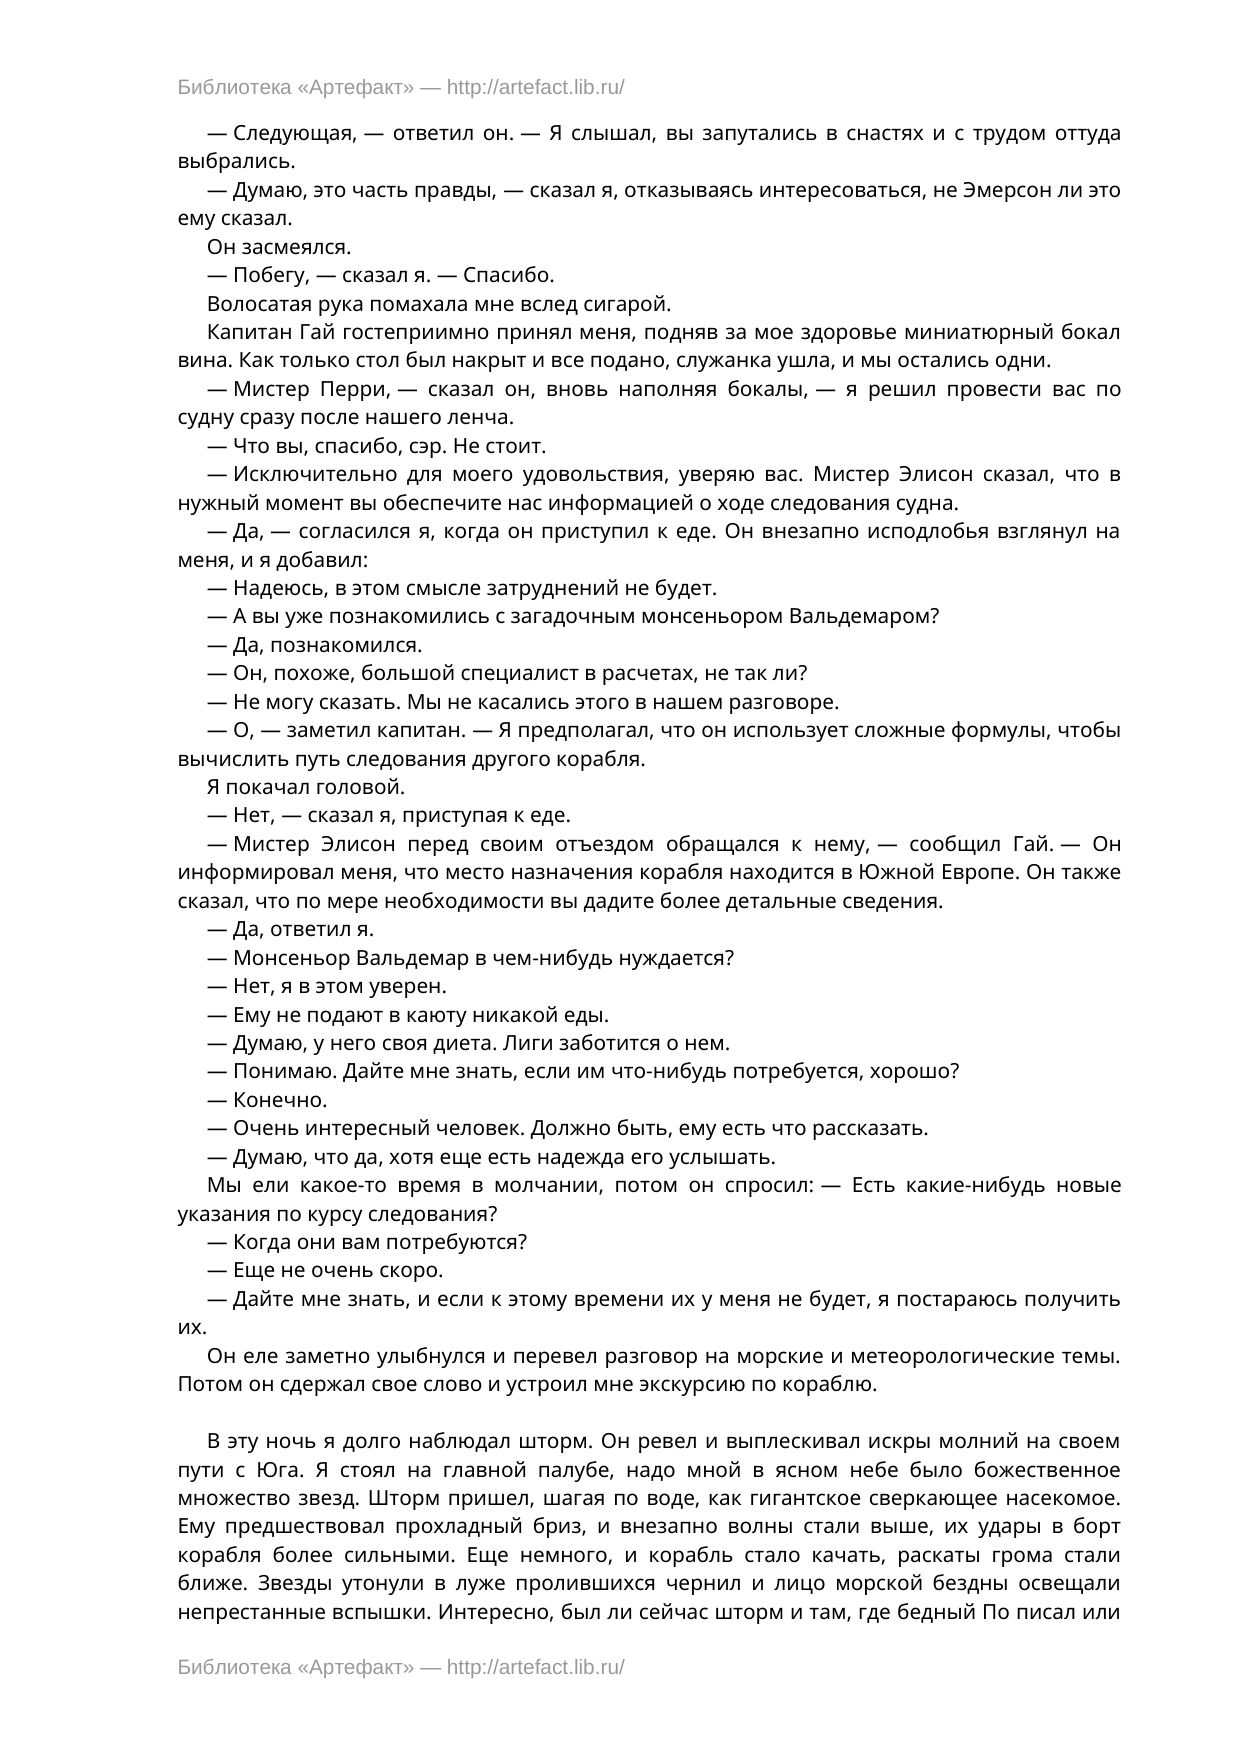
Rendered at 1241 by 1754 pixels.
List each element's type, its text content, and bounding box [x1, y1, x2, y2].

text — Понимаю. Дайте мне знать, если им что-нибудь потребуется, хорошо? [177, 1057, 1122, 1085]
text — О, — заметил капитан. — Я предполагал, что он использует сложные формулы, чтобы вычислить путь следования другого корабля. [177, 715, 1122, 772]
text — Нет, — сказал я, приступая к еде. [177, 801, 1122, 829]
text — Думаю, это часть правды, — сказал я, отказываясь интересоваться, не Эмерсон ли это ему сказал. [177, 175, 1122, 232]
text — Еще не очень скоро. [177, 1256, 1122, 1284]
text — Да, — согласился я, когда он приступил к еде. Он внезапно исподлобья взглянул на меня, и я добавил: [177, 516, 1122, 573]
text — Побегу, — сказал я. — Спасибо. [177, 260, 1122, 289]
text — Думаю, у него своя диета. Лиги заботится о нем. [177, 1028, 1122, 1057]
text — Да, познакомился. [177, 630, 1122, 658]
text — Мистер Перри, — сказал он, вновь наполняя бокалы, — я решил провести вас по судну сразу после нашего ленча. [177, 374, 1122, 431]
text — Следующая, — ответил он. — Я слышал, вы запутались в снастях и с трудом оттуда выбрались. [177, 118, 1122, 175]
text — Да, ответил я. [177, 914, 1122, 943]
text — Исключительно для моего удовольствия, уверяю вас. Мистер Элисон сказал, что в нужный момент вы обеспечите нас информацией о ходе следования судна. [177, 459, 1122, 516]
text — Нет, я в этом уверен. [177, 971, 1122, 1000]
text Мы ели какое-то время в молчании, потом он спросил: — Есть какие-нибудь новые указания по курсу следования? [177, 1170, 1122, 1227]
text — Когда они вам потребуются? [177, 1227, 1122, 1256]
text Он засмеялся. [177, 232, 1122, 260]
text — Дайте мне знать, и если к этому времени их у меня не будет, я постараюсь получить их. [177, 1284, 1122, 1341]
text Он еле заметно улыбнулся и перевел разговор на морские и метеорологические темы. Потом он сдержал свое слово и устроил мне экскурсию по кораблю. [177, 1341, 1122, 1398]
text Капитан Гай гостеприимно принял меня, подняв за мое здоровье миниатюрный бокал вина. Как только стол был накрыт и все подано, служанка ушла, и мы остались одни. [177, 317, 1122, 374]
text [177, 1426, 1122, 1625]
text Я покачал головой. [177, 772, 1122, 801]
text — Думаю, что да, хотя еще есть надежда его услышать. [177, 1142, 1122, 1170]
text Волосатая рука помахала мне вслед сигарой. [177, 289, 1122, 317]
text — Что вы, спасибо, сэр. Не стоит. [177, 431, 1122, 459]
text — Мистер Элисон перед своим отъездом обращался к нему, — сообщил Гай. — Он информировал меня, что место назначения корабля находится в Южной Европе. Он также сказал, что по мере необходимости вы дадите более детальные сведения. [177, 829, 1122, 914]
text — А вы уже познакомились с загадочным монсеньором Вальдемаром? [177, 602, 1122, 630]
text — Монсеньор Вальдемар в чем-нибудь нуждается? [177, 943, 1122, 971]
text — Надеюсь, в этом смысле затруднений не будет. [177, 573, 1122, 602]
text — Ему не подают в каюту никакой еды. [177, 1000, 1122, 1028]
text — Он, похоже, большой специалист в расчетах, не так ли? [177, 658, 1122, 687]
text — Конечно. [177, 1085, 1122, 1113]
text — Не могу сказать. Мы не касались этого в нашем разговоре. [177, 687, 1122, 715]
text — Очень интересный человек. Должно быть, ему есть что рассказать. [177, 1113, 1122, 1142]
